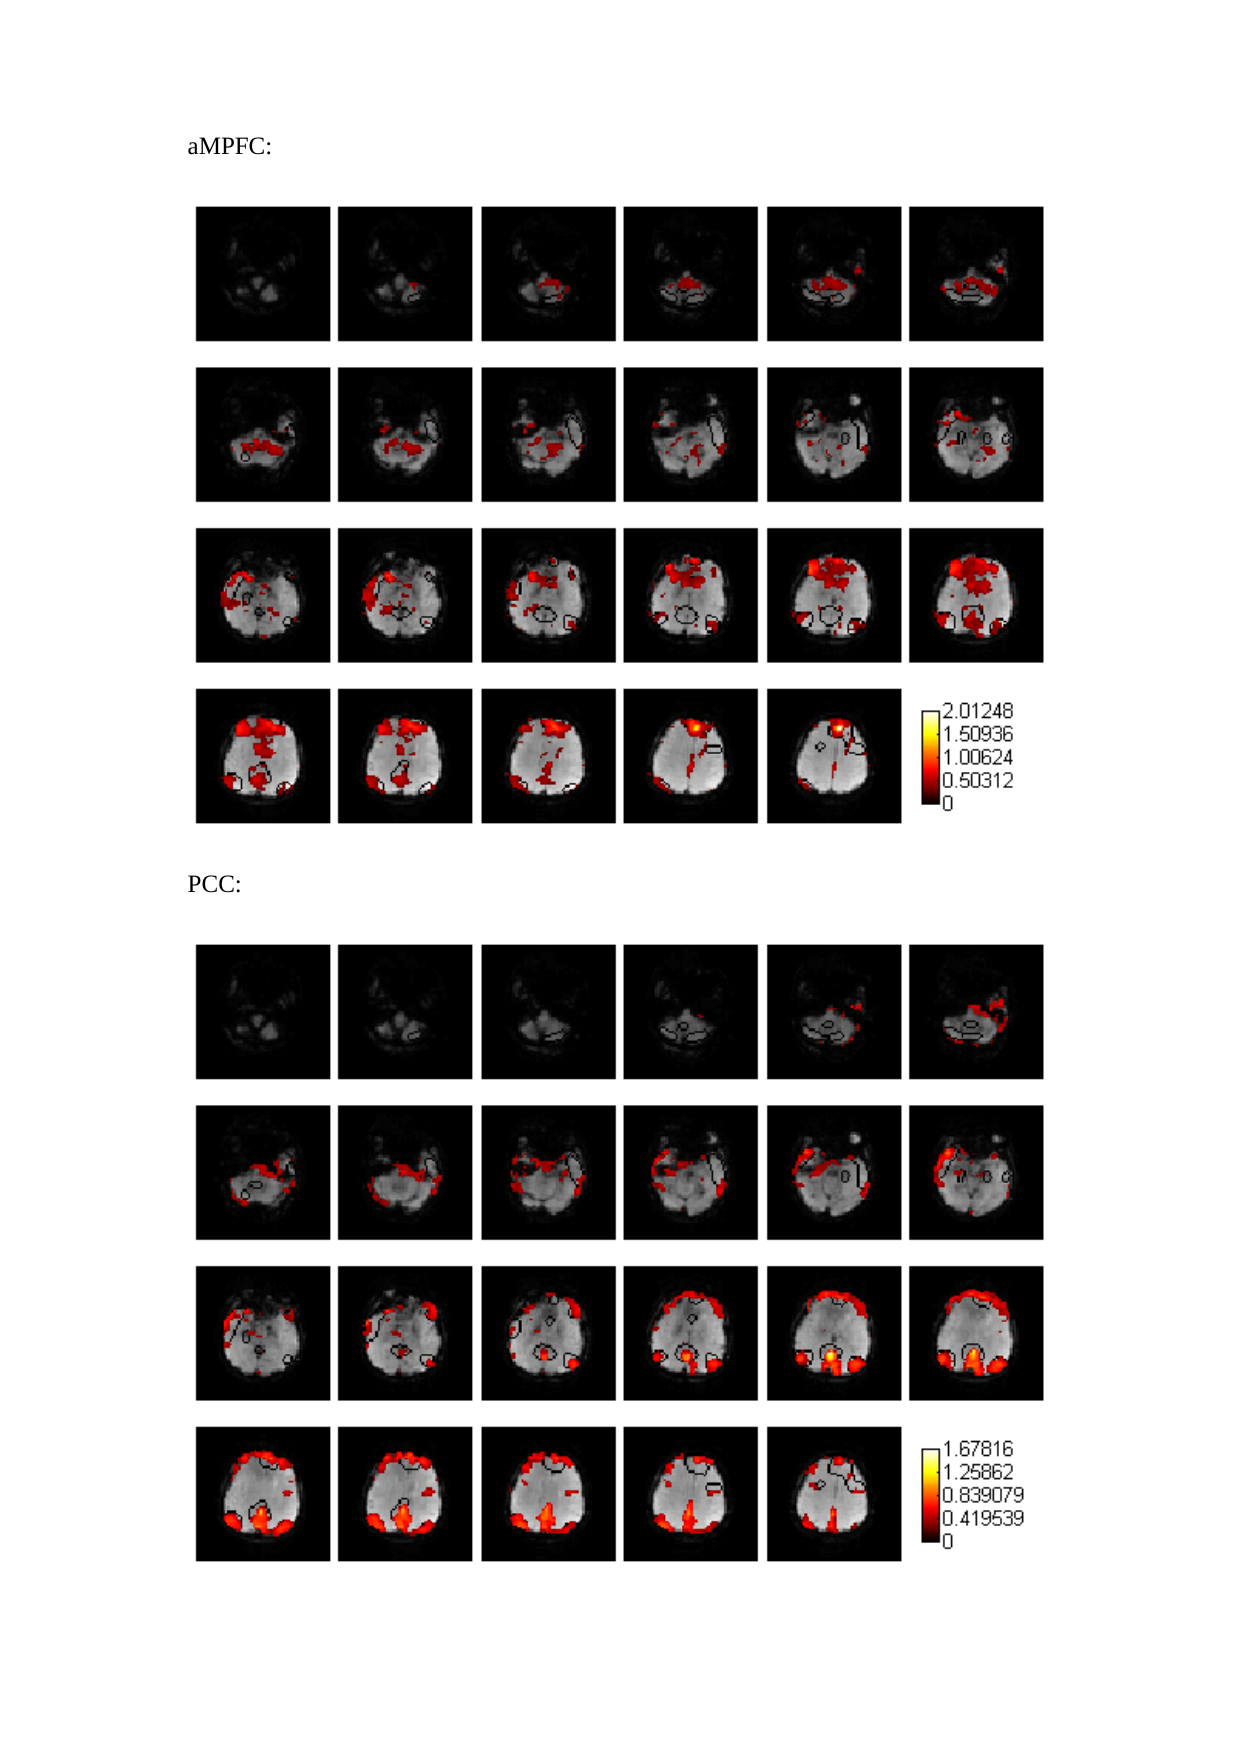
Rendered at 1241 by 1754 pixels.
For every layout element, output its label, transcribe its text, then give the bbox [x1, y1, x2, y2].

picture [187, 190, 1053, 839]
list PCC: [187, 867, 1053, 900]
picture [187, 928, 1053, 1577]
list aMPFC: [187, 129, 1053, 162]
